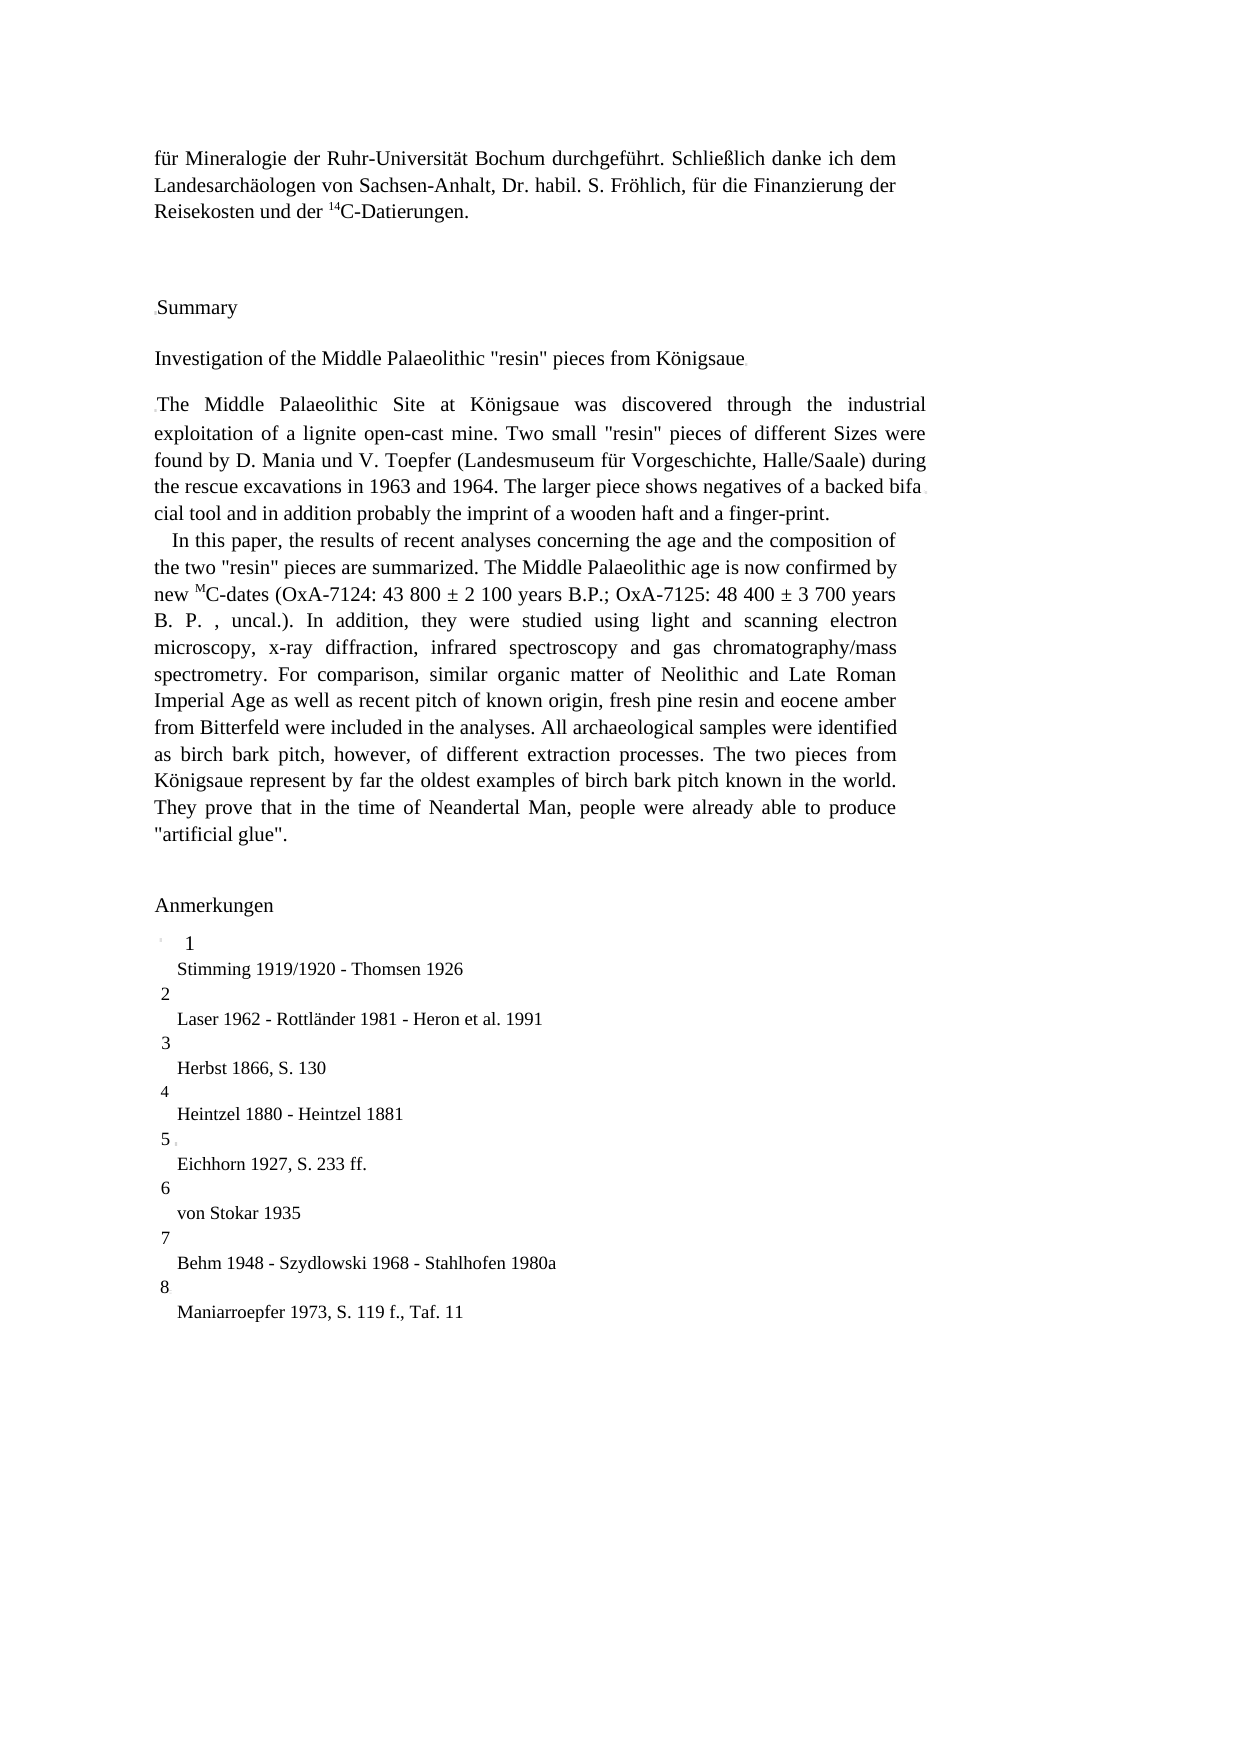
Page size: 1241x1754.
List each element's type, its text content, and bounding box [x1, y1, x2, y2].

text The Middle Palaeolithic Site at Königsaue was discovered through the industrial exploitation of a lignite open-cast mine. Two small "resin" pieces of different Sizes were found by D. Mania und V. Toepfer (Landesmuseum für Vorgeschichte, Halle/Saale) during the rescue excavations in 1963 and 1964. The larger piece shows negatives of a backed bifacial tool and in addition probably the imprint of a wooden haft and a finger-print. [154, 392, 927, 525]
text Investigation of the Middle Palaeolithic "resin" pieces from Königsaue [154, 346, 973, 370]
text 1 [154, 931, 973, 955]
text Herbst 1866, S. 130 [176, 1057, 899, 1079]
text von Stokar 1935 [176, 1202, 899, 1224]
text Eichhorn 1927, S. 233 ff. [176, 1152, 899, 1174]
text Stimming 1919/1920 - Thomsen 1926 [176, 958, 899, 979]
text Anmerkungen [154, 893, 973, 917]
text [154, 146, 897, 223]
text 8 [159, 1276, 899, 1298]
text Heintzel 1880 - Heintzel 1881 [176, 1103, 899, 1124]
text Behm 1948 - Szydlowski 1968 - Stahlhofen 1980a [176, 1252, 899, 1273]
text 5 [160, 1128, 899, 1149]
text 4 [160, 1082, 968, 1101]
text In this paper, the results of recent analyses concerning the age and the composition of the two "resin" pieces are summarized. The Middle Palaeolithic age is now confirmed by new MC-dates (OxA-7124: 43 800 ± 2 100 years B.P.; OxA-7125: 48 400 ± 3 700 years B. P. , uncal.). In addition, they were studied using light and scanning electron microscopy, x-ray diffraction, infrared spectroscopy and gas chromatography/mass spectrometry. For comparison, similar organic matter of Neolithic and Late Roman Imperial Age as well as recent pitch of known origin, fresh pine resin and eocene amber from Bitterfeld were included in the analyses. All archaeological samples were identified as birch bark pitch, however, of different extraction processes. The two pieces from Königsaue represent by far the oldest examples of birch bark pitch known in the world. They prove that in the time of Neandertal Man, people were already able to produce "artificial glue". [154, 528, 898, 846]
text 3 [161, 1032, 899, 1054]
text 2 [160, 983, 899, 1004]
text 6 [160, 1177, 899, 1199]
text Laser 1962 - Rottländer 1981 - Heron et al. 1991 [176, 1007, 899, 1029]
text Maniarroepfer 1973, S. 119 f., Taf. 11 [176, 1301, 899, 1323]
text Summary [154, 295, 973, 321]
text 7 [160, 1227, 899, 1248]
